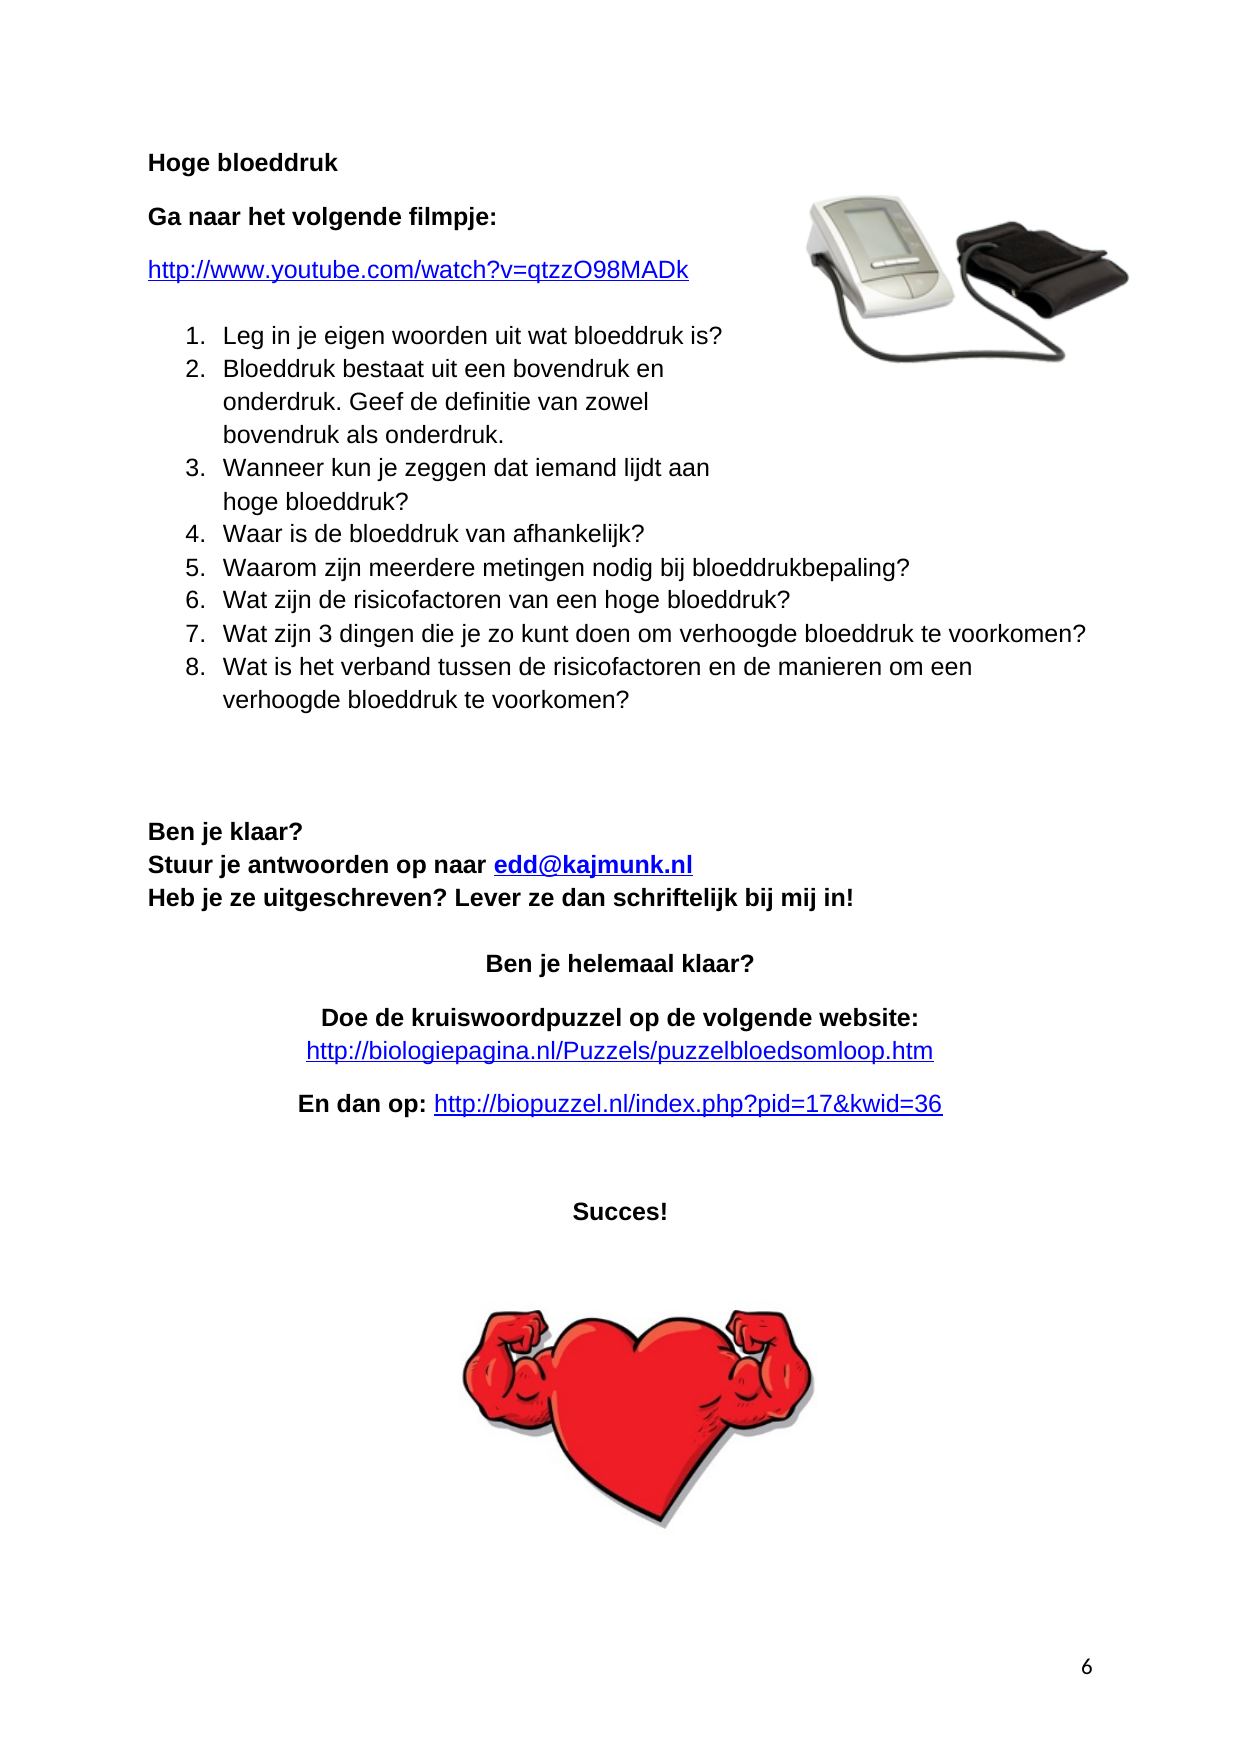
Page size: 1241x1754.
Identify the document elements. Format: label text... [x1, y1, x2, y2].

text Ben je helemaal klaar? [148, 949, 1093, 977]
list Wat zijn de risicofactoren van een hoge bloeddruk? [185, 586, 1093, 614]
text Doe de kruiswoordpuzzel op de volgende website: http://biologiepagina.nl/Puzzels/puzzelbloedsomloop.htm [148, 1003, 1093, 1064]
picture [785, 153, 1139, 460]
list Bloeddruk bestaat uit een bovendruk en onderdruk. Geef de definitie van zowel bovendruk als onderdruk. [185, 354, 785, 449]
text Ben je klaar? [148, 817, 1093, 845]
text Hoge bloeddruk [148, 148, 1093, 176]
text Stuur je antwoorden op naar edd@kajmunk.nl [148, 850, 1093, 878]
picture [459, 1300, 818, 1539]
text http://www.youtube.com/watch?v=qtzzO98MADk [148, 255, 785, 284]
list Wanneer kun je zeggen dat iemand lijdt aan hoge bloeddruk? [185, 453, 1093, 515]
text En dan op: http://biopuzzel.nl/index.php?pid=17&kwid=36 [148, 1089, 1093, 1118]
text Ga naar het volgende filmpje: [148, 201, 785, 230]
list Waarom zijn meerdere metingen nodig bij bloeddrukbepaling? [185, 552, 1093, 581]
list Wat zijn 3 dingen die je zo kunt doen om verhoogde bloeddruk te voorkomen? [185, 618, 1093, 647]
text Heb je ze uitgeschreven? Lever ze dan schriftelijk bij mij in! [148, 883, 1093, 911]
text Succes! [148, 1197, 1093, 1226]
list Wat is het verband tussen de risicofactoren en de manieren om een verhoogde bloeddruk te voorkomen? [185, 652, 1093, 713]
list Waar is de bloeddruk van afhankelijk? [185, 519, 1093, 548]
list Leg in je eigen woorden uit wat bloeddruk is? [185, 321, 785, 350]
